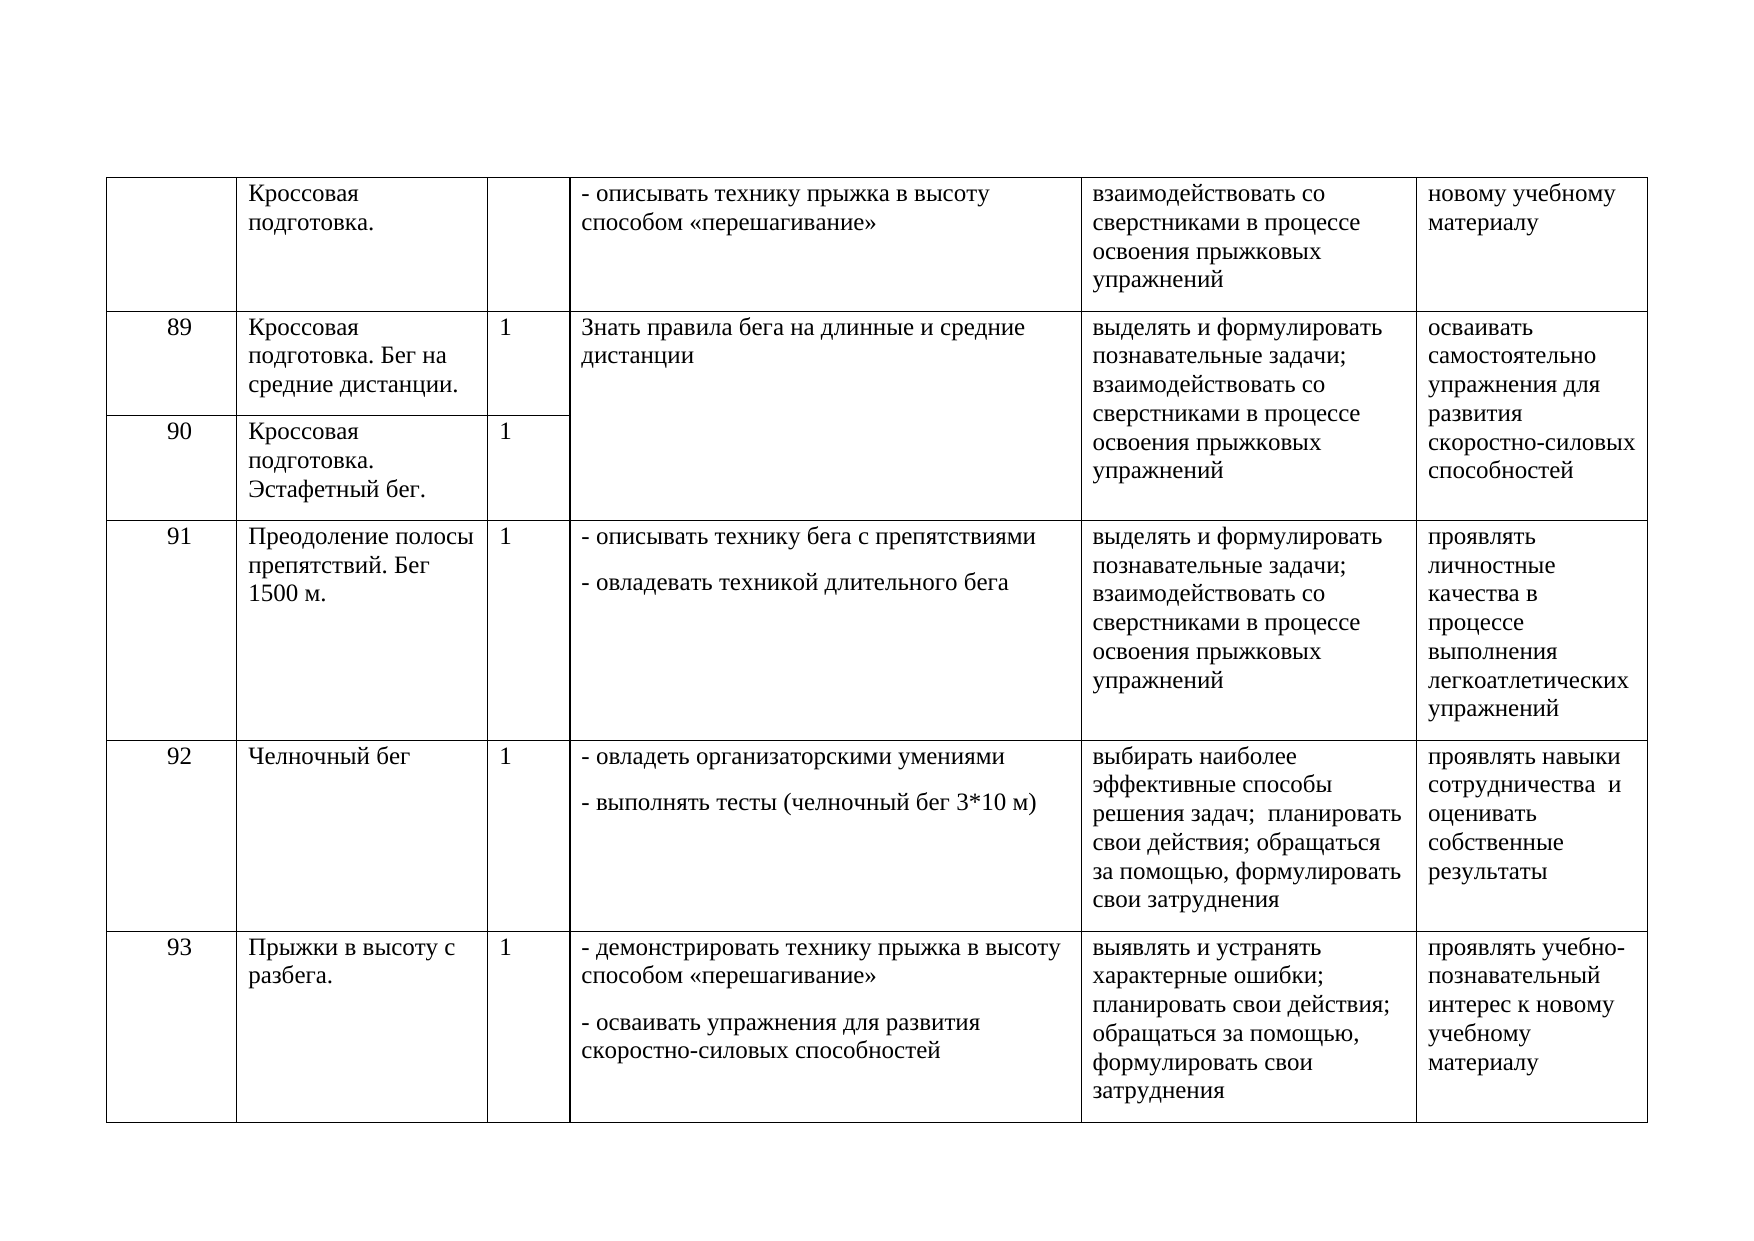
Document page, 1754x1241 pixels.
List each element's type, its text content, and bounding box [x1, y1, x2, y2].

table_cell 92 [107, 741, 236, 931]
table_cell - описывать технику бега с препятствиями - овладевать техникой длительного бега [571, 521, 1081, 740]
table_cell выявлять и устранять характерные ошибки; планировать свои действия; обращаться за помощью, формулировать свои затруднения [1082, 932, 1416, 1122]
table_cell 1 [488, 312, 569, 415]
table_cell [571, 178, 1081, 311]
table_cell 90 [107, 416, 236, 520]
table_cell Кроссовая подготовка. Эстафетный бег. [237, 416, 487, 520]
table_cell 1 [488, 521, 569, 740]
table_cell - демонстрировать технику прыжка в высоту способом «перешагивание» - осваивать упражнения для развития скоростно-силовых способностей [571, 932, 1081, 1122]
table_cell 1 [488, 178, 569, 311]
table_cell Прыжки в высоту с разбега. [237, 932, 487, 1122]
table_cell проявлять учебно-познавательный интерес к новому учебному материалу [1417, 932, 1647, 1122]
table_cell - овладеть организаторскими умениями - выполнять тесты (челночный бег 3*10 м) [571, 741, 1081, 931]
table_cell Знать правила бега на длинные и средние дистанции [571, 312, 1081, 520]
table_cell 91 [107, 521, 236, 740]
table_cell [1417, 178, 1647, 311]
table_cell проявлять навыки сотрудничества и оценивать собственные результаты [1417, 741, 1647, 931]
table_cell 89 [107, 312, 236, 415]
table_cell 1 [488, 932, 569, 1122]
table_cell Челночный бег [237, 741, 487, 931]
table_cell 88 [107, 178, 236, 311]
table_cell Кроссовая подготовка. Бег на средние дистанции. [237, 312, 487, 415]
table_cell проявлять личностные качества в процессе выполнения легкоатлетических упражнений [1417, 521, 1647, 740]
table_cell 1 [488, 416, 569, 520]
table_cell 93 [107, 932, 236, 1122]
table_cell Преодоление полосы препятствий. Бег 1500 м. [237, 521, 487, 740]
table_cell выделять и формулировать познавательные задачи; взаимодействовать со сверстниками в процессе освоения прыжковых упражнений [1082, 521, 1416, 740]
table_cell осваивать самостоятельно упражнения для развития скоростно-силовых способностей [1417, 312, 1647, 520]
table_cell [1082, 178, 1416, 311]
table_cell 1 [488, 741, 569, 931]
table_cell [237, 178, 487, 311]
table_cell выделять и формулировать познавательные задачи; взаимодействовать со сверстниками в процессе освоения прыжковых упражнений [1082, 312, 1416, 520]
table_cell выбирать наиболее эффективные способы решения задач; планировать свои действия; обращаться за помощью, формулировать свои затруднения [1082, 741, 1416, 931]
